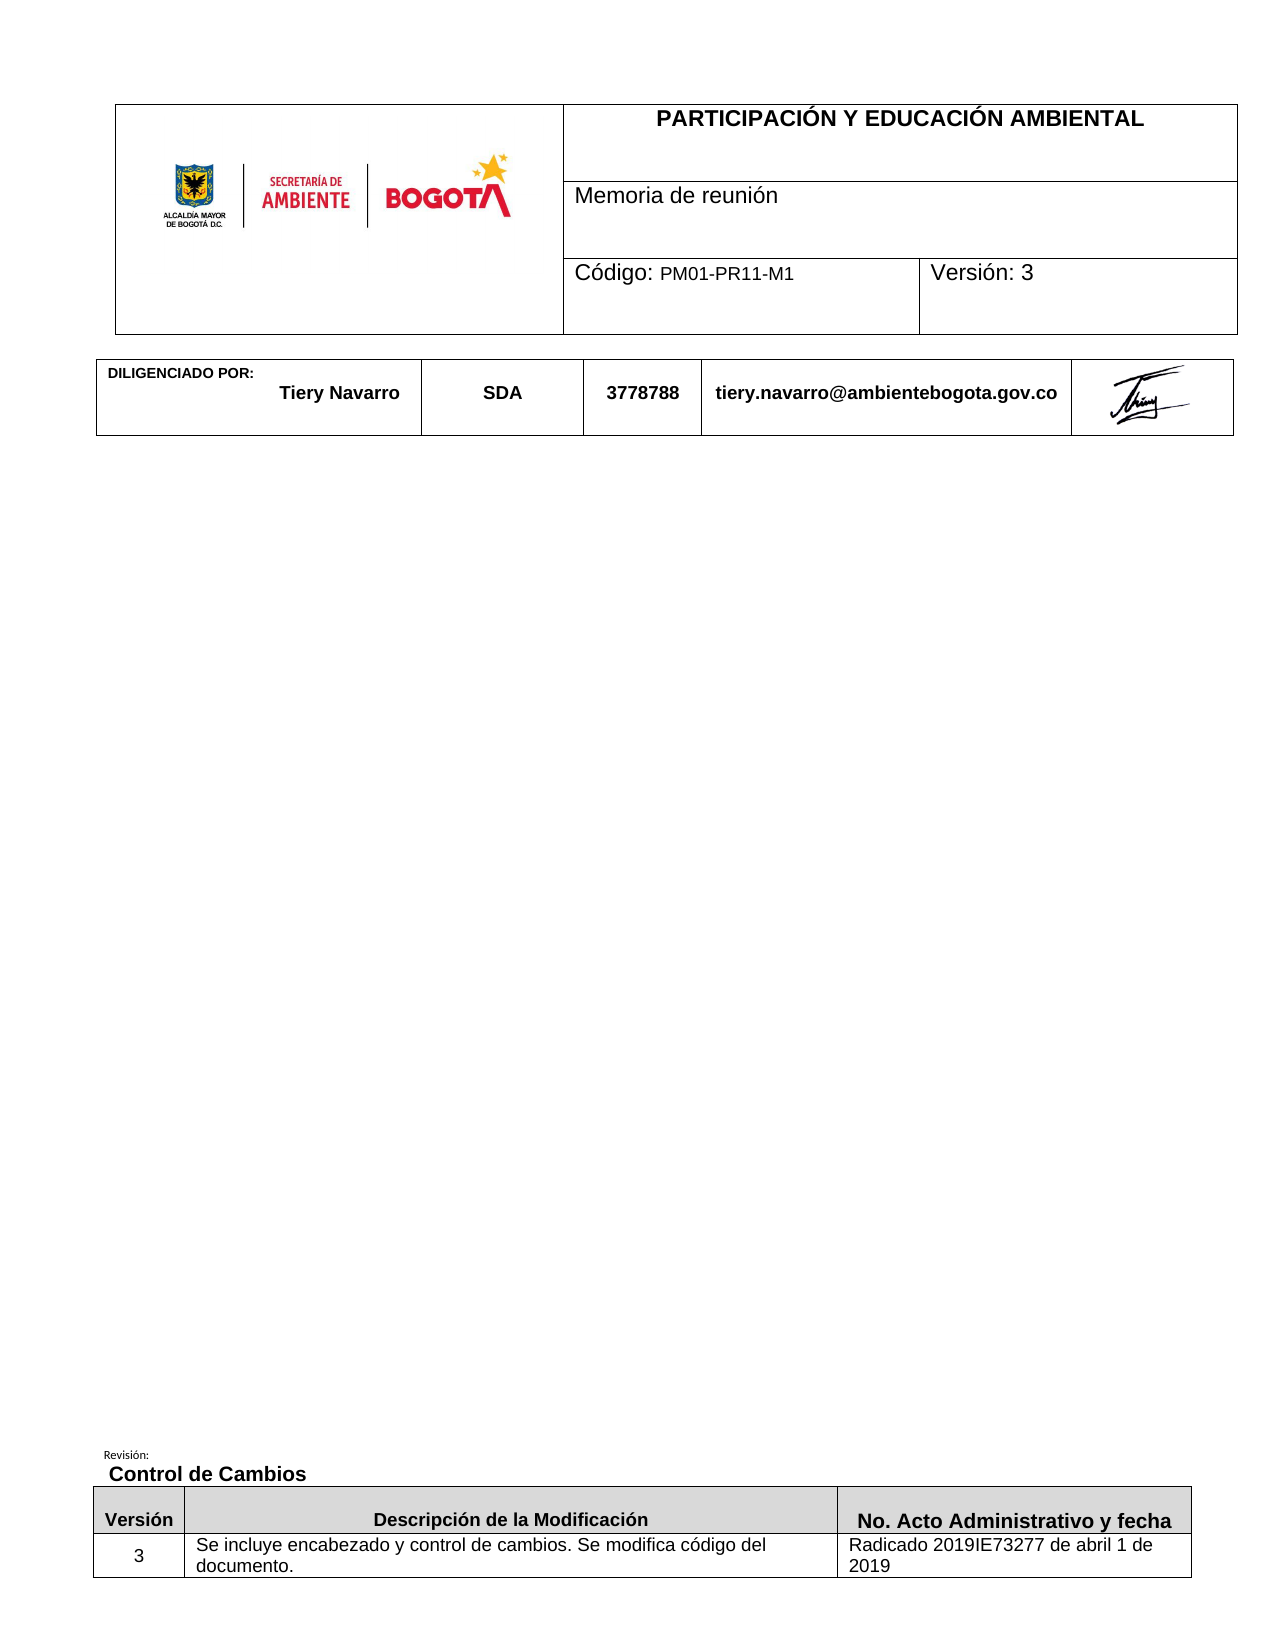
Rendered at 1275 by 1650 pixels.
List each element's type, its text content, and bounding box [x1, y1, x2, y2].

table_cell [1072, 360, 1105, 435]
table_cell 3778788 [584, 360, 701, 435]
table_cell DILIGENCIADO POR: Tiery Navarro [97, 360, 421, 435]
table_cell tiery.navarro@ambientebogota.gov.co [702, 360, 1071, 435]
picture [135, 116, 544, 274]
picture [1105, 360, 1199, 436]
table_cell [1199, 360, 1233, 435]
table_cell SDA [422, 360, 583, 435]
